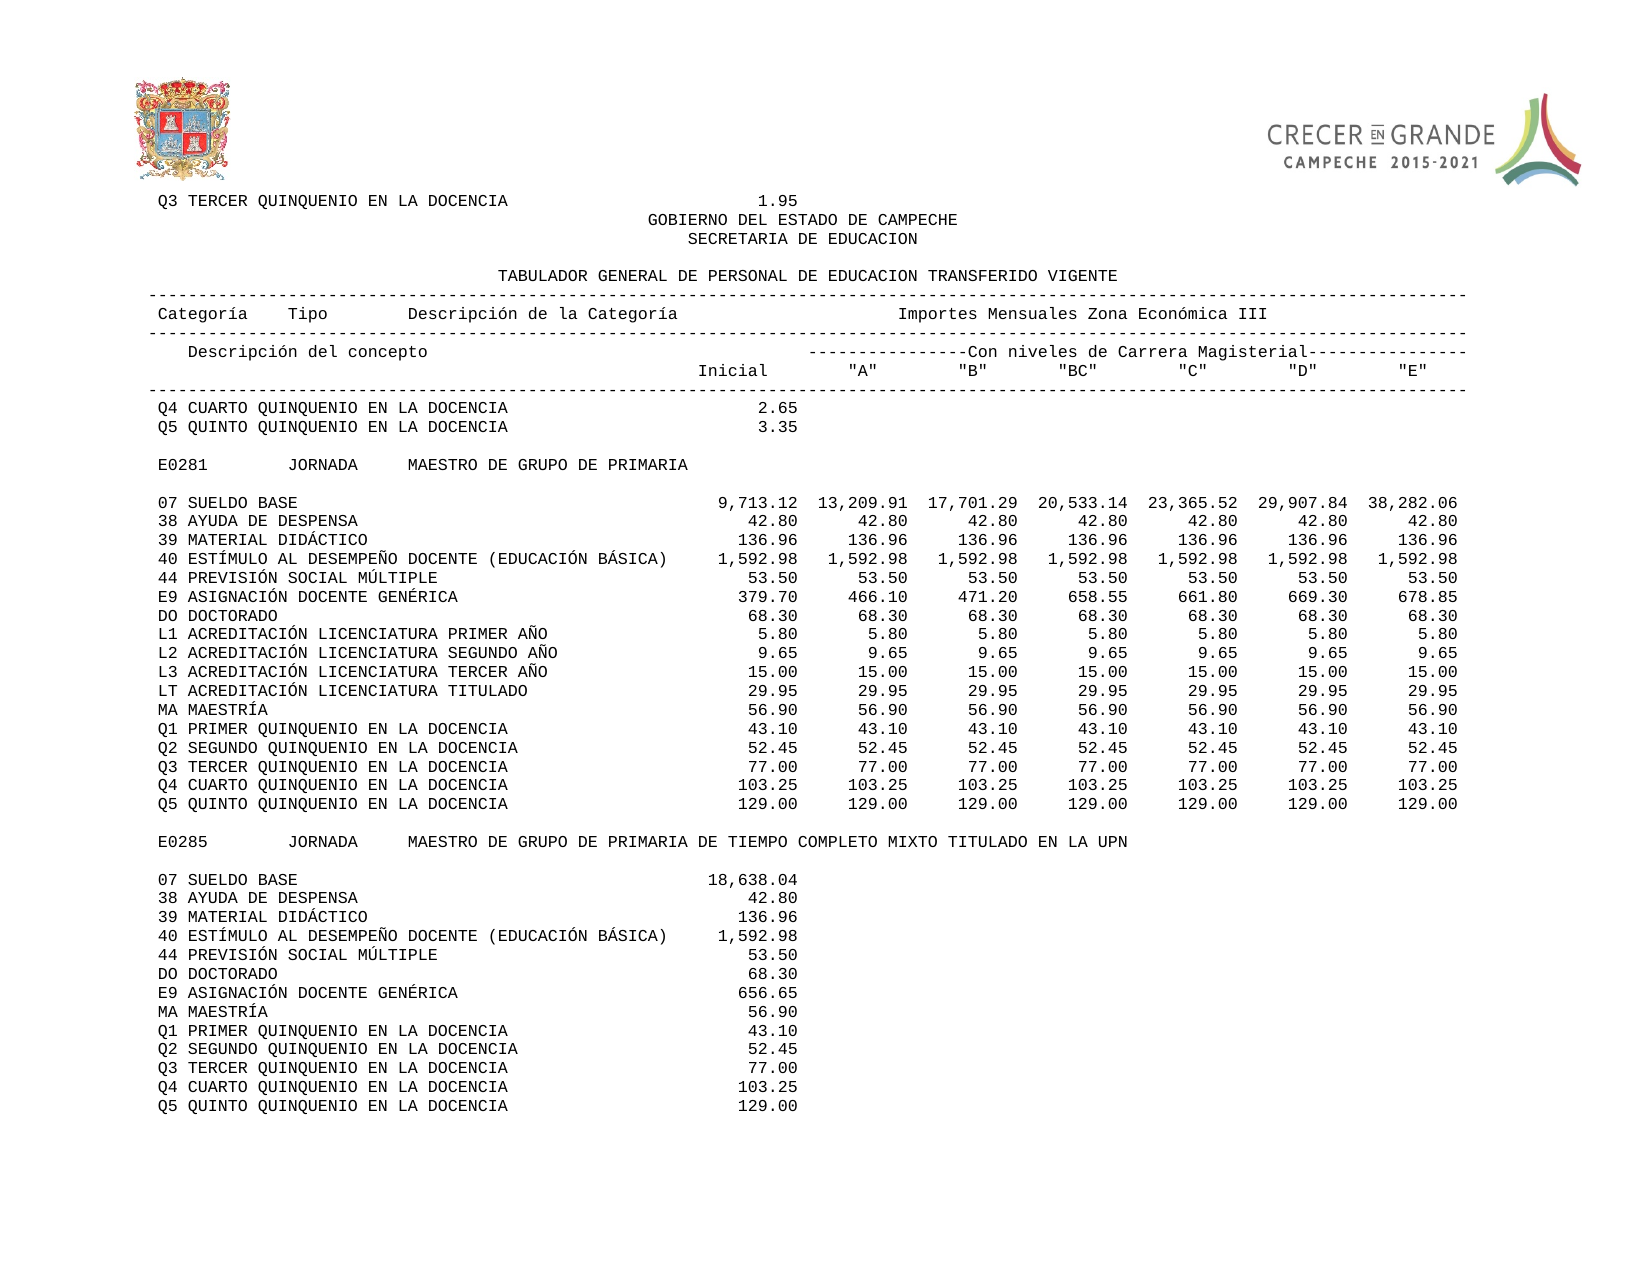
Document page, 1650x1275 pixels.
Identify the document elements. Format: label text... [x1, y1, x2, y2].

text Q1 PRIMER QUINQUENIO EN LA DOCENCIA 43.10 [148, 1022, 1502, 1041]
text L3 ACREDITACIÓN LICENCIATURA TERCER AÑO 15.00 15.00 15.00 15.00 15.00 15.00 15.00 [148, 664, 1502, 683]
text 39 MATERIAL DIDÁCTICO 136.96 [148, 909, 1502, 928]
text Q1 PRIMER QUINQUENIO EN LA DOCENCIA 43.10 43.10 43.10 43.10 43.10 43.10 43.10 [148, 720, 1502, 739]
text MA MAESTRÍA 56.90 56.90 56.90 56.90 56.90 56.90 56.90 [148, 702, 1502, 720]
text 07 SUELDO BASE 18,638.04 [148, 871, 1502, 890]
text L1 ACREDITACIÓN LICENCIATURA PRIMER AÑO 5.80 5.80 5.80 5.80 5.80 5.80 5.80 [148, 626, 1502, 645]
text 39 MATERIAL DIDÁCTICO 136.96 136.96 136.96 136.96 136.96 136.96 136.96 [148, 532, 1502, 551]
text 40 ESTÍMULO AL DESEMPEÑO DOCENTE (EDUCACIÓN BÁSICA) 1,592.98 [148, 928, 1502, 947]
text Q5 QUINTO QUINQUENIO EN LA DOCENCIA 3.35 [148, 419, 1502, 438]
text Q4 CUARTO QUINQUENIO EN LA DOCENCIA 103.25 [148, 1079, 1502, 1097]
text 38 AYUDA DE DESPENSA 42.80 [148, 890, 1502, 909]
text 38 AYUDA DE DESPENSA 42.80 42.80 42.80 42.80 42.80 42.80 42.80 [148, 513, 1502, 532]
text SECRETARIA DE EDUCACION [148, 230, 1502, 249]
text L2 ACREDITACIÓN LICENCIATURA SEGUNDO AÑO 9.65 9.65 9.65 9.65 9.65 9.65 9.65 [148, 645, 1502, 664]
text Q2 SEGUNDO QUINQUENIO EN LA DOCENCIA 52.45 52.45 52.45 52.45 52.45 52.45 52.45 [148, 739, 1502, 758]
text ------------------------------------------------------------------------------------------------------------------------------------ [148, 324, 1502, 343]
text Descripción del concepto ----------------Con niveles de Carrera Magisterial---------------- [148, 343, 1502, 362]
picture [1262, 87, 1586, 190]
picture [133, 77, 231, 181]
text ------------------------------------------------------------------------------------------------------------------------------------ [148, 287, 1502, 306]
text DO DOCTORADO 68.30 [148, 966, 1502, 984]
text Q4 CUARTO QUINQUENIO EN LA DOCENCIA 2.65 [148, 400, 1502, 419]
text 44 PREVISIÓN SOCIAL MÚLTIPLE 53.50 53.50 53.50 53.50 53.50 53.50 53.50 [148, 569, 1502, 588]
text 07 SUELDO BASE 9,713.12 13,209.91 17,701.29 20,533.14 23,365.52 29,907.84 38,282.06 [148, 494, 1502, 513]
text E0281 JORNADA MAESTRO DE GRUPO DE PRIMARIA [148, 456, 1502, 475]
text Q3 TERCER QUINQUENIO EN LA DOCENCIA 77.00 [148, 1060, 1502, 1079]
text Q3 TERCER QUINQUENIO EN LA DOCENCIA 77.00 77.00 77.00 77.00 77.00 77.00 77.00 [148, 758, 1502, 777]
text LT ACREDITACIÓN LICENCIATURA TITULADO 29.95 29.95 29.95 29.95 29.95 29.95 29.95 [148, 683, 1502, 702]
text Categoría Tipo Descripción de la Categoría Importes Mensuales Zona Económica III [148, 306, 1502, 324]
text Inicial "A" "B" "BC" "C" "D" "E" [148, 362, 1502, 381]
text MA MAESTRÍA 56.90 [148, 1003, 1502, 1022]
text Q5 QUINTO QUINQUENIO EN LA DOCENCIA 129.00 [148, 1097, 1502, 1116]
text ------------------------------------------------------------------------------------------------------------------------------------ [148, 381, 1502, 400]
text Q2 SEGUNDO QUINQUENIO EN LA DOCENCIA 52.45 [148, 1041, 1502, 1060]
text 40 ESTÍMULO AL DESEMPEÑO DOCENTE (EDUCACIÓN BÁSICA) 1,592.98 1,592.98 1,592.98 1,592.98 1,592.98 1,592.98 1,592.98 [148, 551, 1502, 569]
text E0285 JORNADA MAESTRO DE GRUPO DE PRIMARIA DE TIEMPO COMPLETO MIXTO TITULADO EN LA UPN [148, 833, 1502, 852]
text E9 ASIGNACIÓN DOCENTE GENÉRICA 656.65 [148, 984, 1502, 1003]
text Q3 TERCER QUINQUENIO EN LA DOCENCIA 1.95 GOBIERNO DEL ESTADO DE CAMPECHE [148, 192, 1502, 230]
text Q5 QUINTO QUINQUENIO EN LA DOCENCIA 129.00 129.00 129.00 129.00 129.00 129.00 129.00 [148, 796, 1502, 815]
text DO DOCTORADO 68.30 68.30 68.30 68.30 68.30 68.30 68.30 [148, 607, 1502, 626]
text 44 PREVISIÓN SOCIAL MÚLTIPLE 53.50 [148, 947, 1502, 966]
text E9 ASIGNACIÓN DOCENTE GENÉRICA 379.70 466.10 471.20 658.55 661.80 669.30 678.85 [148, 588, 1502, 607]
text TABULADOR GENERAL DE PERSONAL DE EDUCACION TRANSFERIDO VIGENTE [148, 268, 1502, 287]
text Q4 CUARTO QUINQUENIO EN LA DOCENCIA 103.25 103.25 103.25 103.25 103.25 103.25 103.25 [148, 777, 1502, 796]
